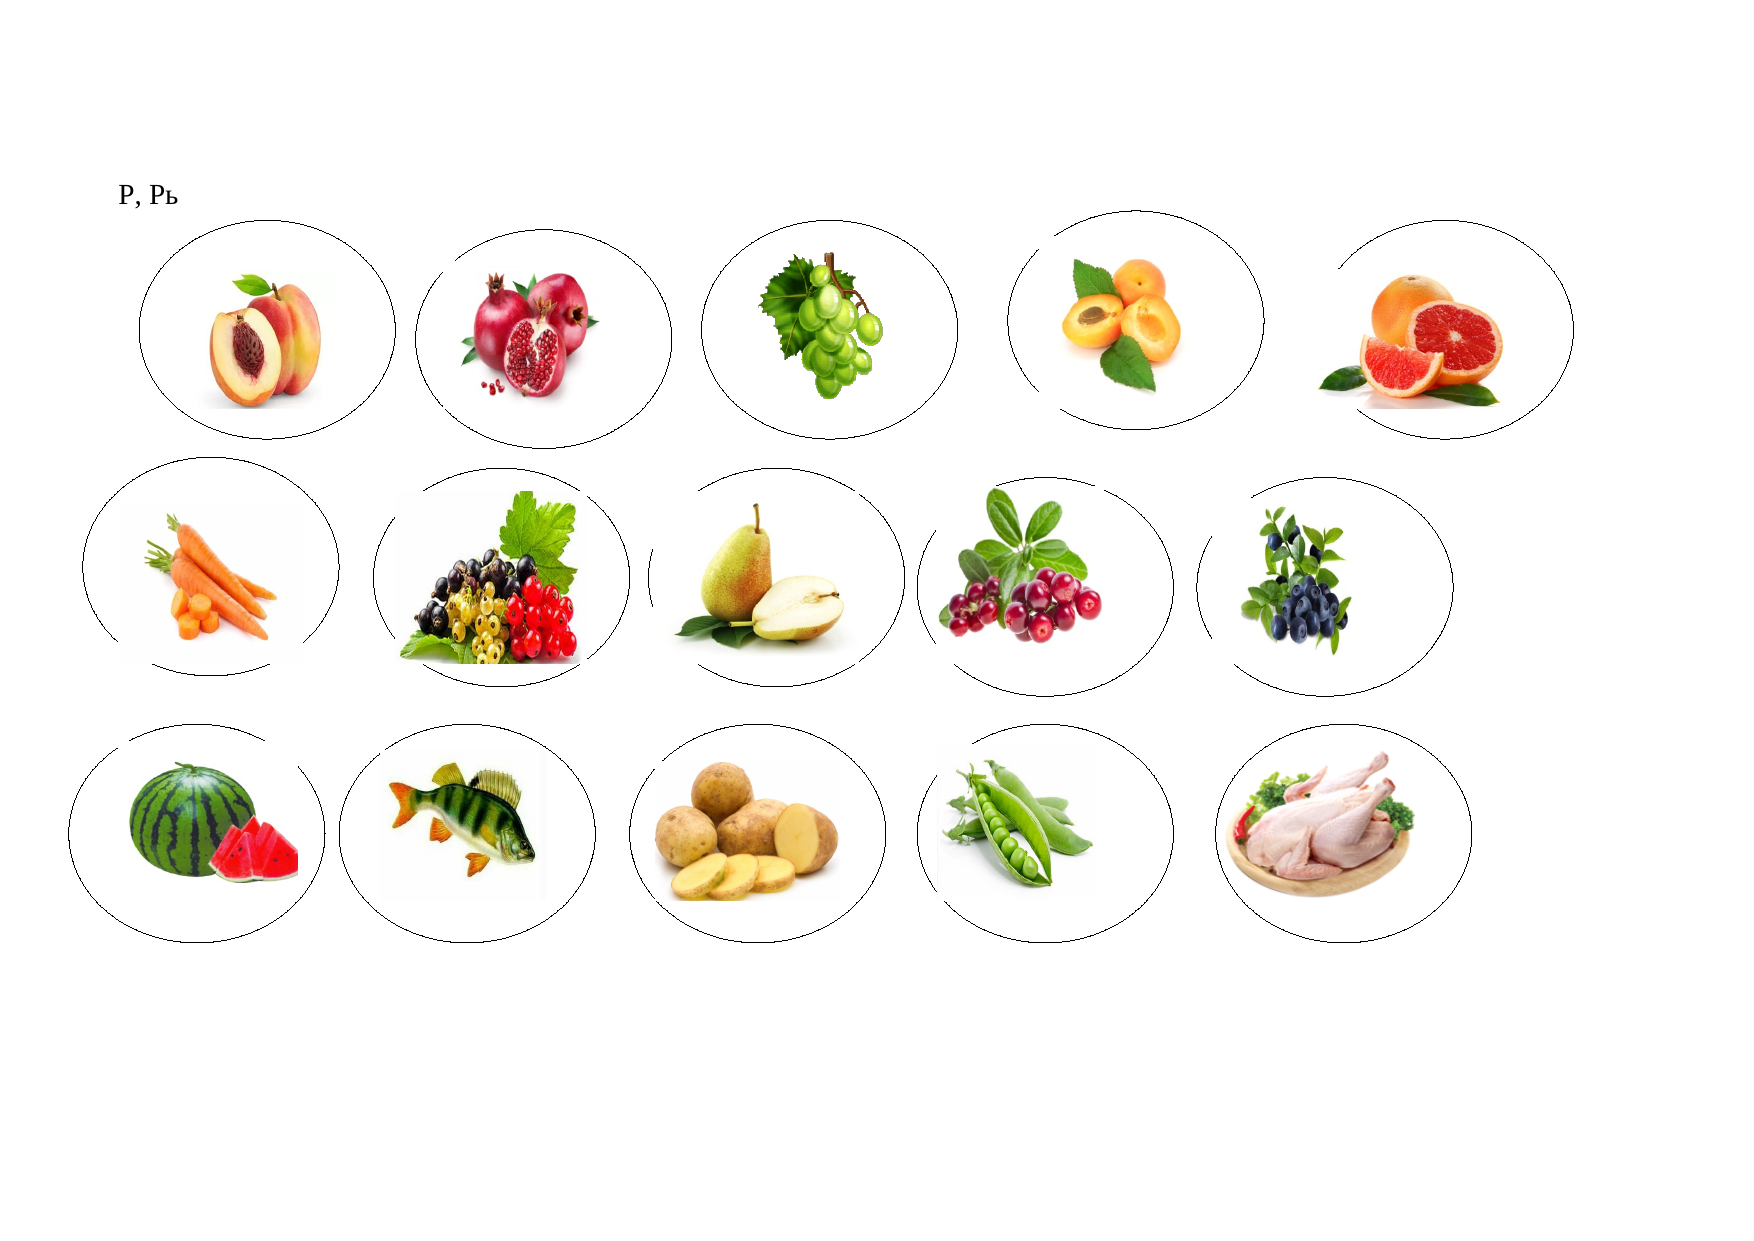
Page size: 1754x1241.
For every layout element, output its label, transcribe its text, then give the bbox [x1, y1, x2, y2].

picture [1212, 498, 1380, 664]
picture [118, 741, 298, 901]
picture [937, 744, 1096, 901]
picture [655, 761, 840, 901]
text Р, Рь [118, 177, 1636, 211]
picture [745, 248, 906, 409]
picture [190, 270, 335, 409]
picture [653, 491, 859, 664]
picture [1317, 269, 1504, 409]
picture [443, 261, 617, 409]
picture [936, 486, 1104, 664]
picture [395, 491, 587, 664]
picture [1225, 747, 1415, 901]
picture [380, 750, 547, 901]
picture [1039, 236, 1204, 409]
picture [118, 502, 303, 664]
